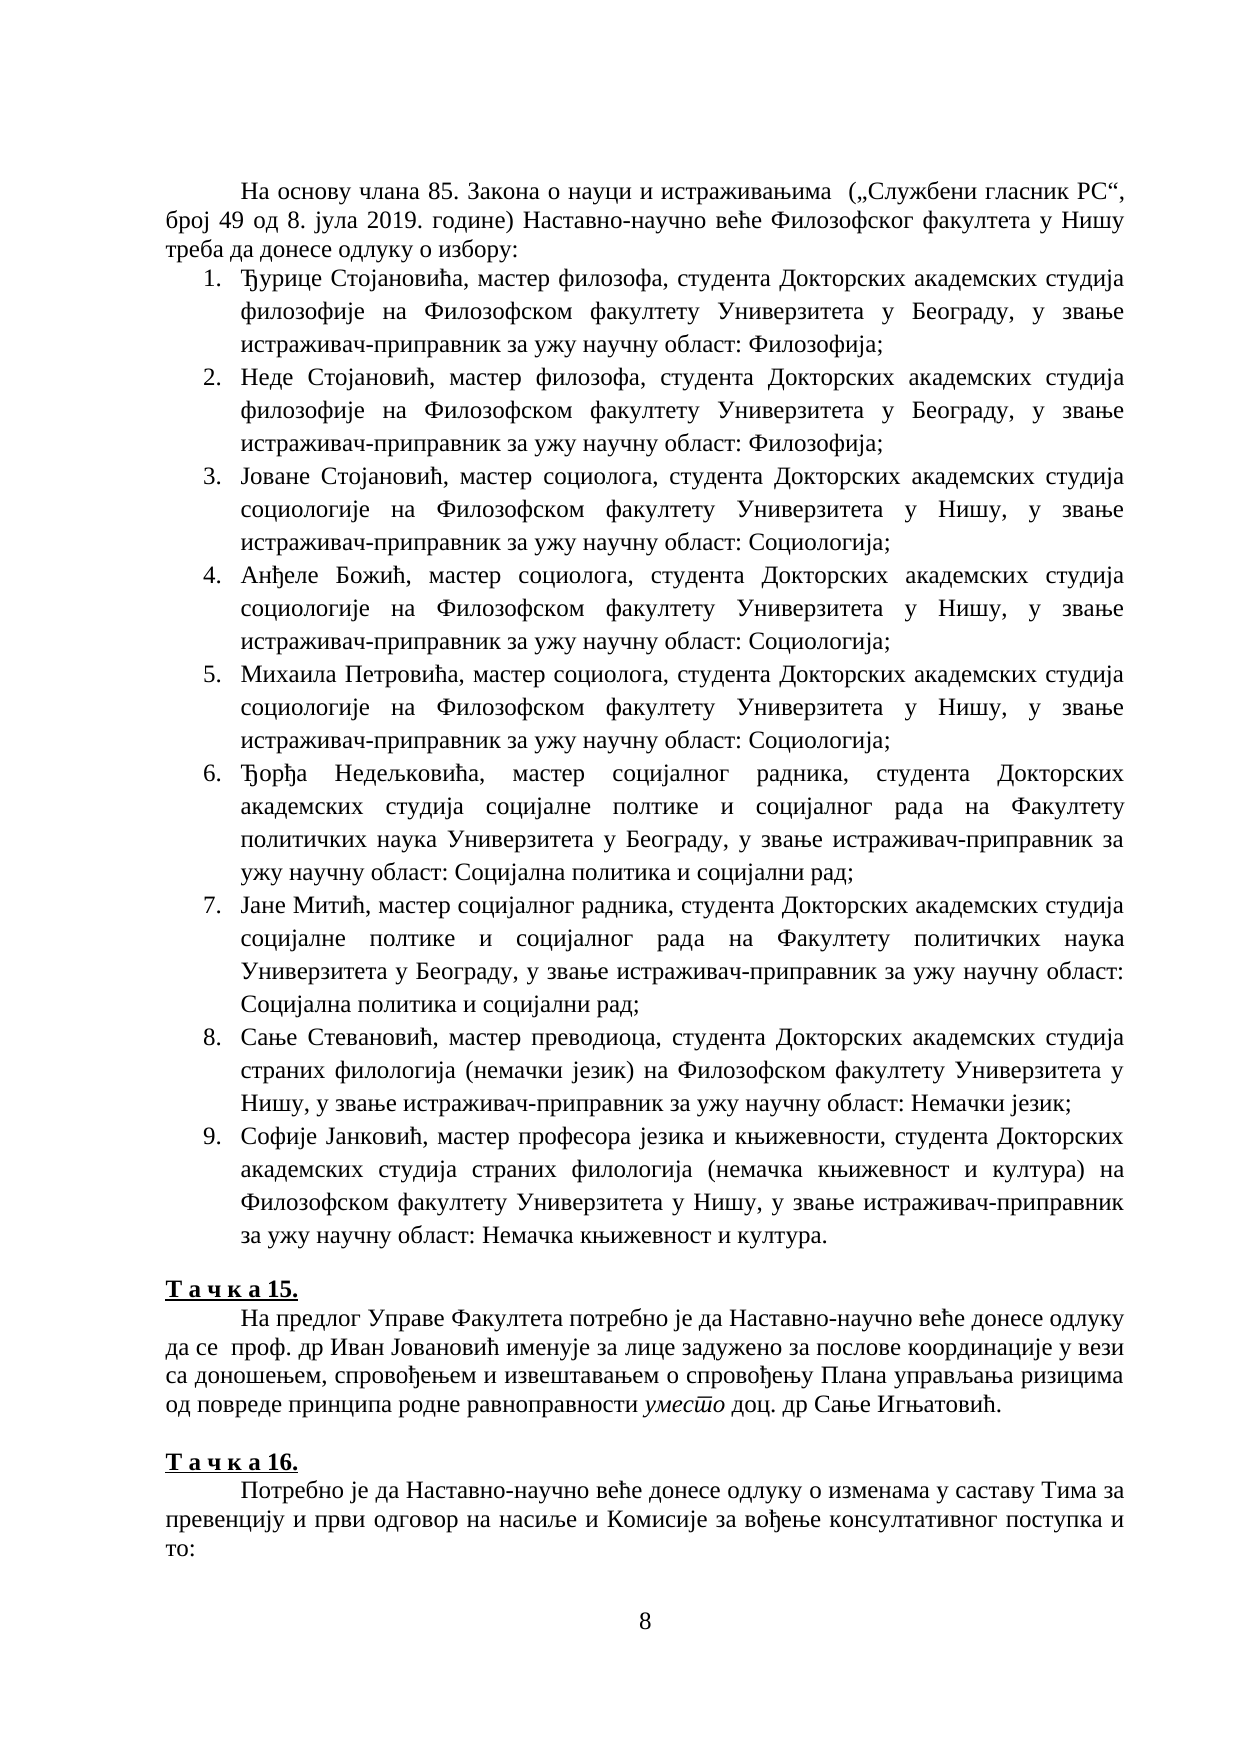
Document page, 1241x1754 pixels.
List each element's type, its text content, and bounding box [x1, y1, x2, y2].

list Ђурице Стојановића, мастер филозофа, студента Докторских академских студија филозофије на Филозофском факултету Универзитета у Београду, у звање истраживач-приправник за ужу научну област: Филозофија; [203, 263, 1125, 357]
list Софије Јанковић, мастер професора језика и књижевности, студента Докторских академских студија страних филологија (немачка књижевност и култура) на Филозофском факултету Универзитета у Нишу, у звање истраживач-приправник за ужу научну област: Немачка књижевност и култура. [203, 1121, 1125, 1249]
list Јане Митић, мастер социјалног радника, студента Докторских академских студија социјалне полтике и социјалног радa на Факултету политичких наука Универзитета у Београду, у звање истраживач-приправник за ужу научну област: Социјална политика и социјални рад; [203, 890, 1125, 1018]
list Анђеле Божић, мастер социолога, студента Докторских академских студија социологије на Филозофском факултету Универзитета у Нишу, у звање истраживач-приправник за ужу научну област: Социологија; [203, 560, 1125, 655]
text Т а ч к а 16. [165, 1447, 1125, 1475]
text На предлог Управе Факултета потребно је да Наставно-научно веће донесе одлуку да се проф. др Иван Јовановић именује за лице задужено за послове координације у вези са доношењем, спровођењем и извештавањем о спровођењу Плана управљања ризицима од повреде принципа родне равноправности уместо доц. др Сање Игњатовић. [165, 1303, 1125, 1418]
list Ђорђа Недељковића, мастер социјалног радника, студента Докторских академских студија социјалне полтике и социјалног радa на Факултету политичких наука Универзитета у Београду, у звање истраживач-приправник за ужу научну област: Социјална политика и социјални рад; [203, 758, 1125, 886]
text Потребно је да Наставно-научно веће донесе одлуку о изменама у саставу Тима за превенцију и први одговор на насиље и Комисије за вођење консултативног поступка и то: [165, 1475, 1125, 1562]
list Михаила Петровића, мастер социолога, студента Докторских академских студија социологије на Филозофском факултету Универзитета у Нишу, у звање истраживач-приправник за ужу научну област: Социологија; [203, 659, 1125, 754]
list Неде Стојановић, мастер филозофа, студента Докторских академских студија филозофије на Филозофском факултету Универзитета у Београду, у звање истраживач-приправник за ужу научну област: Филозофија; [203, 362, 1125, 457]
text На основу члана 85. Закона о науци и истраживањима („Службени гласник РС“, број 49 од 8. јула 2019. године) Наставно-научно веће Филозофског факултета у Нишу треба да донесе одлуку о избору: [165, 176, 1125, 263]
text Т а ч к а 15. [165, 1274, 1125, 1303]
list Сање Стевановић, мастер преводиоца, студента Докторских академских студија страних филологија (немачки језик) на Филозофском факултету Универзитета у Нишу, у звање истраживач-приправник за ужу научну област: Немачки језик; [203, 1022, 1125, 1117]
list Јоване Стојановић, мастер социолога, студента Докторских академских студија социологије на Филозофском факултету Универзитета у Нишу, у звање истраживач-приправник за ужу научну област: Социологија; [203, 461, 1125, 556]
